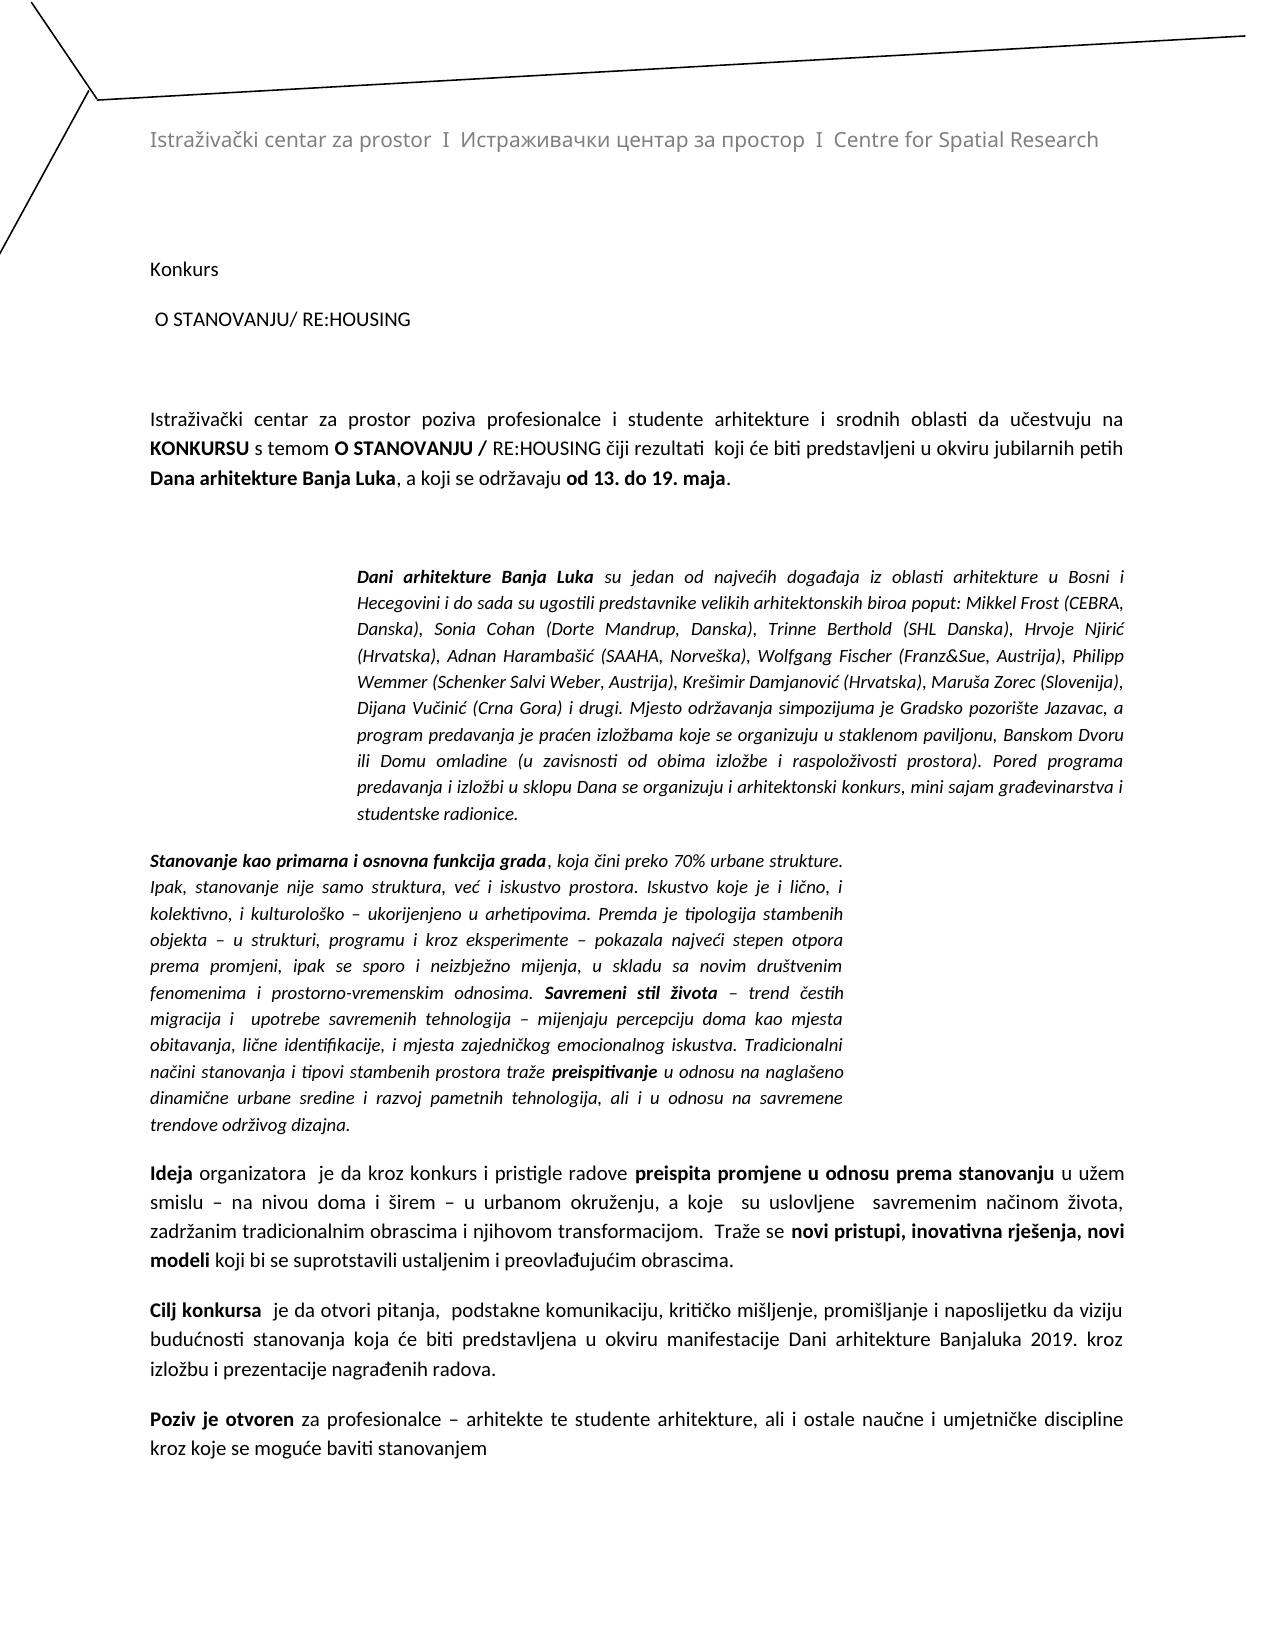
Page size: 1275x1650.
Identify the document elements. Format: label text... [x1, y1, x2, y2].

text Dani arhitekture Banja Luka su jedan od najvećih događaja iz oblasti arhitekture u Bosni i Hecegovini i do sada su ugostili predstavnike velikih arhitektonskih biroa poput: Mikkel Frost (CEBRA, Danska), Sonia Cohan (Dorte Mandrup, Danska), Trinne Berthold (SHL Danska), Hrvoje Njirić (Hrvatska), Adnan Harambašić (SAAHA, Norveška), Wolfgang Fischer (Franz&Sue, Austrija), Philipp Wemmer (Schenker Salvi Weber, Austrija), Krešimir Damjanović (Hrvatska), Maruša Zorec (Slovenija), Dijana Vučinić (Crna Gora) i drugi. Mjesto održavanja simpozijuma je Gradsko pozorište Jazavac, a program predavanja je praćen izložbama koje se organizuju u staklenom paviljonu, Banskom Dvoru ili Domu omladine (u zavisnosti od obima izložbe i raspoloživosti prostora). Pored programa predavanja i izložbi u sklopu Dana se organizuju i arhitektonski konkurs, mini sajam građevinarstva i studentske radionice. [357, 565, 1125, 825]
text Poziv je otvoren za profesionalce – arhitekte te studente arhitekture, ali i ostale naučne i umjetničke discipline kroz koje se moguće baviti stanovanjem [150, 1406, 1125, 1460]
text Ideja organizatora je da kroz konkurs i pristigle radove preispita promjene u odnosu prema stanovanju u užem smislu – na nivou doma i širem – u urbanom okruženju, a koje su uslovljene savremenim načinom života, zadržanim tradicionalnim obrascima i njihovom transformacijom. Traže se novi pristupi, inovativna rješenja, novi modeli koji bi se suprotstavili ustaljenim i preovlađujućim obrascima. [150, 1160, 1125, 1273]
text O STANOVANJU/ RE:HOUSING [150, 306, 1125, 332]
text Istraživački centar za prostor poziva profesionalce i studente arhitekture i srodnih oblasti da učestvuju na KONKURSU s temom O STANOVANJU / RE:HOUSING čiji rezultati koji će biti predstavljeni u okviru jubilarnih petih Dana arhitekture Banja Luka, a koji se održavaju od 13. do 19. maja. [150, 406, 1125, 490]
text Konkurs [150, 256, 1125, 282]
text Stanovanje kao primarna i osnovna funkcija grada, koja čini preko 70% urbane strukture. Ipak, stanovanje nije samo struktura, već i iskustvo prostora. Iskustvo koje je i lično, i kolektivno, i kulturološko – ukorijenjeno u arhetipovima. Premda je tipologija stambenih objekta – u strukturi, programu i kroz eksperimente – pokazala najveći stepen otpora prema promjeni, ipak se sporo i neizbježno mijenja, u skladu sa novim društvenim fenomenima i prostorno-vremenskim odnosima. Savremeni stil života – trend čestih migracija i upotrebe savremenih tehnologija – mijenjaju percepciju doma kao mjesta obitavanja, lične identifikacije, i mjesta zajedničkog emocionalnog iskustva. Tradicionalni načini stanovanja i tipovi stambenih prostora traže preispitivanje u odnosu na naglašeno dinamične urbane sredine i razvoj pametnih tehnologija, ali i u odnosu na savremene trendove održivog dizajna. [150, 849, 844, 1136]
text Cilj konkursa je da otvori pitanja, podstakne komunikaciju, kritičko mišljenje, promišljanje i naposlijetku da viziju budućnosti stanovanja koja će biti predstavljena u okviru manifestacije Dani arhitekture Banjaluka 2019. kroz izložbu i prezentacije nagrađenih radova. [150, 1297, 1125, 1381]
